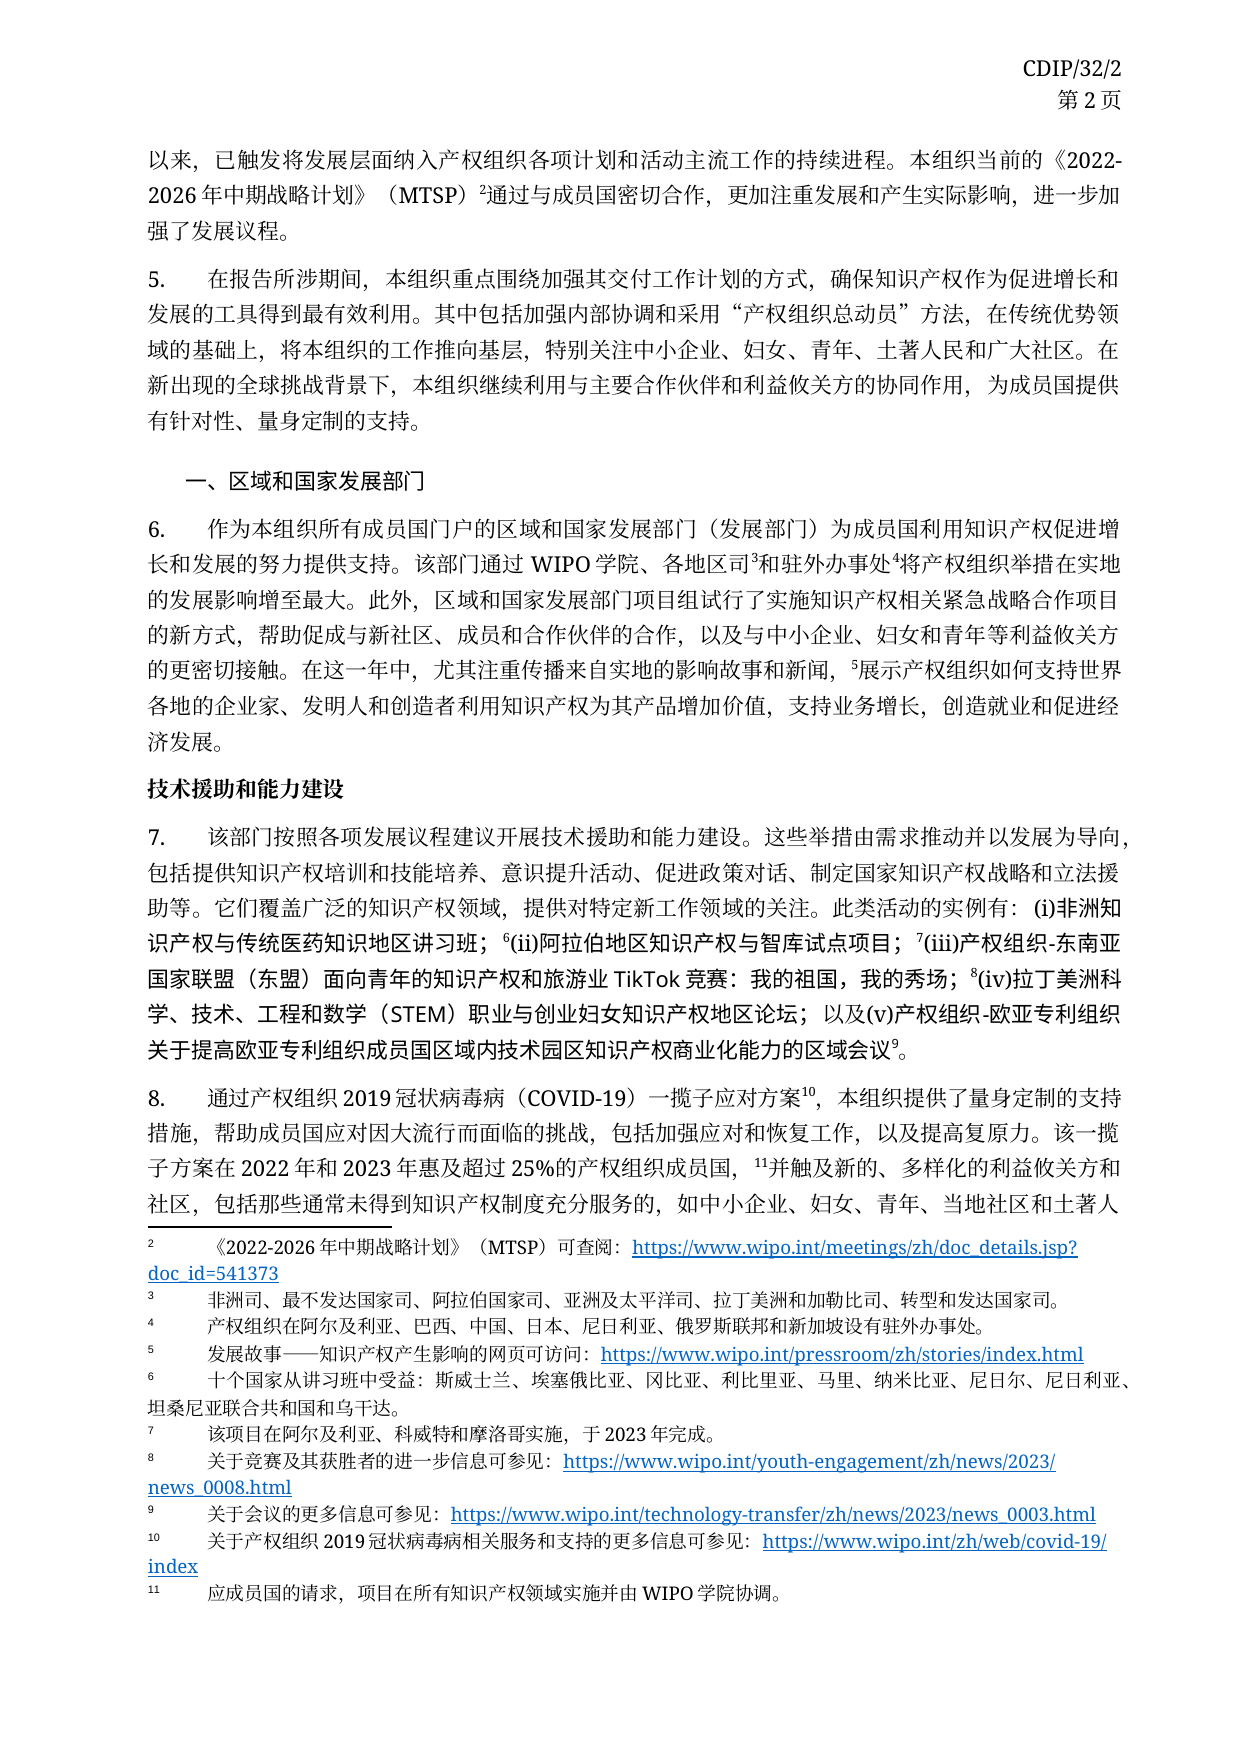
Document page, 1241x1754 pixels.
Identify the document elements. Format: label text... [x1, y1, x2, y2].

list 该部门按照各项发展议程建议开展技术援助和能力建设。这些举措由需求推动并以发展为导向，包括提供知识产权培训和技能培养、意识提升活动、促进政策对话、制定国家知识产权战略和立法援助等。它们覆盖广泛的知识产权领域，提供对特定新工作领域的关注。此类活动的实例有：(i)非洲知识产权与传统医药知识地区讲习班；(ii)阿拉伯地区知识产权与智库试点项目；(iii)产权组织-东南亚国家联盟（东盟）面向青年的知识产权和旅游业TikTok竞赛：我的祖国，我的秀场；(iv)拉丁美洲科学、技术、工程和数学（STEM）职业与创业妇女知识产权地区论坛；以及(v)产权组织-欧亚专利组织关于提高欧亚专利组织成员国区域内技术园区知识产权商业化能力的区域会议。 [148, 817, 1122, 1064]
list 作为本组织所有成员国门户的区域和国家发展部门（发展部门）为成员国利用知识产权促进增长和发展的努力提供支持。该部门通过WIPO学院、各地区司和驻外办事处将产权组织举措在实地的发展影响增至最大。此外，区域和国家发展部门项目组试行了实施知识产权相关紧急战略合作项目的新方式，帮助促成与新社区、成员和合作伙伴的合作，以及与中小企业、妇女和青年等利益攸关方的更密切接触。在这一年中，尤其注重传播来自实地的影响故事和新闻，展示产权组织如何支持世界各地的企业家、发明人和创造者利用知识产权为其产品增加价值，支持业务增长，创造就业和促进经济发展。 [148, 508, 1122, 756]
subtitle 一、区域和国家发展部门 [185, 460, 1122, 496]
list 通过产权组织2019冠状病毒病（COVID-19）一揽子应对方案，本组织提供了量身定制的支持措施，帮助成员国应对因大流行而面临的挑战，包括加强应对和恢复工作，以及提高复原力。该一揽子方案在2022年和2023年惠及超过25%的产权组织成员国，并触及新的、多样化的利益攸关方和社区，包括那些通常未得到知识产权制度充分服务的，如中小企业、妇女、青年、当地社区和土著人民。继COVID-19一揽子应对方案成功之后，产权组织的新“重建基金”得到成员国批准，作为产权组织2024/25年工作计划和预算的一部分。重建基金将确保在COVID-19一揽子应对方案下启动的项目和活动的无缝延续，并将继续提供定制、有针对性和以影响驱动的支持，以满足后疫情时期各国的具体需求和优先事项。 [148, 1077, 1122, 1219]
list 在报告所涉期间，本组织重点围绕加强其交付工作计划的方式，确保知识产权作为促进增长和发展的工具得到最有效利用。其中包括加强内部协调和采用“产权组织总动员”方法，在传统优势领域的基础上，将本组织的工作推向基层，特别关注中小企业、妇女、青年、土著人民和广大社区。在新出现的全球挑战背景下，本组织继续利用与主要合作伙伴和利益攸关方的协同作用，为成员国提供有针对性、量身定制的支持。 [148, 258, 1122, 435]
subtitle 技术援助和能力建设 [148, 769, 1122, 804]
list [148, 139, 1122, 246]
